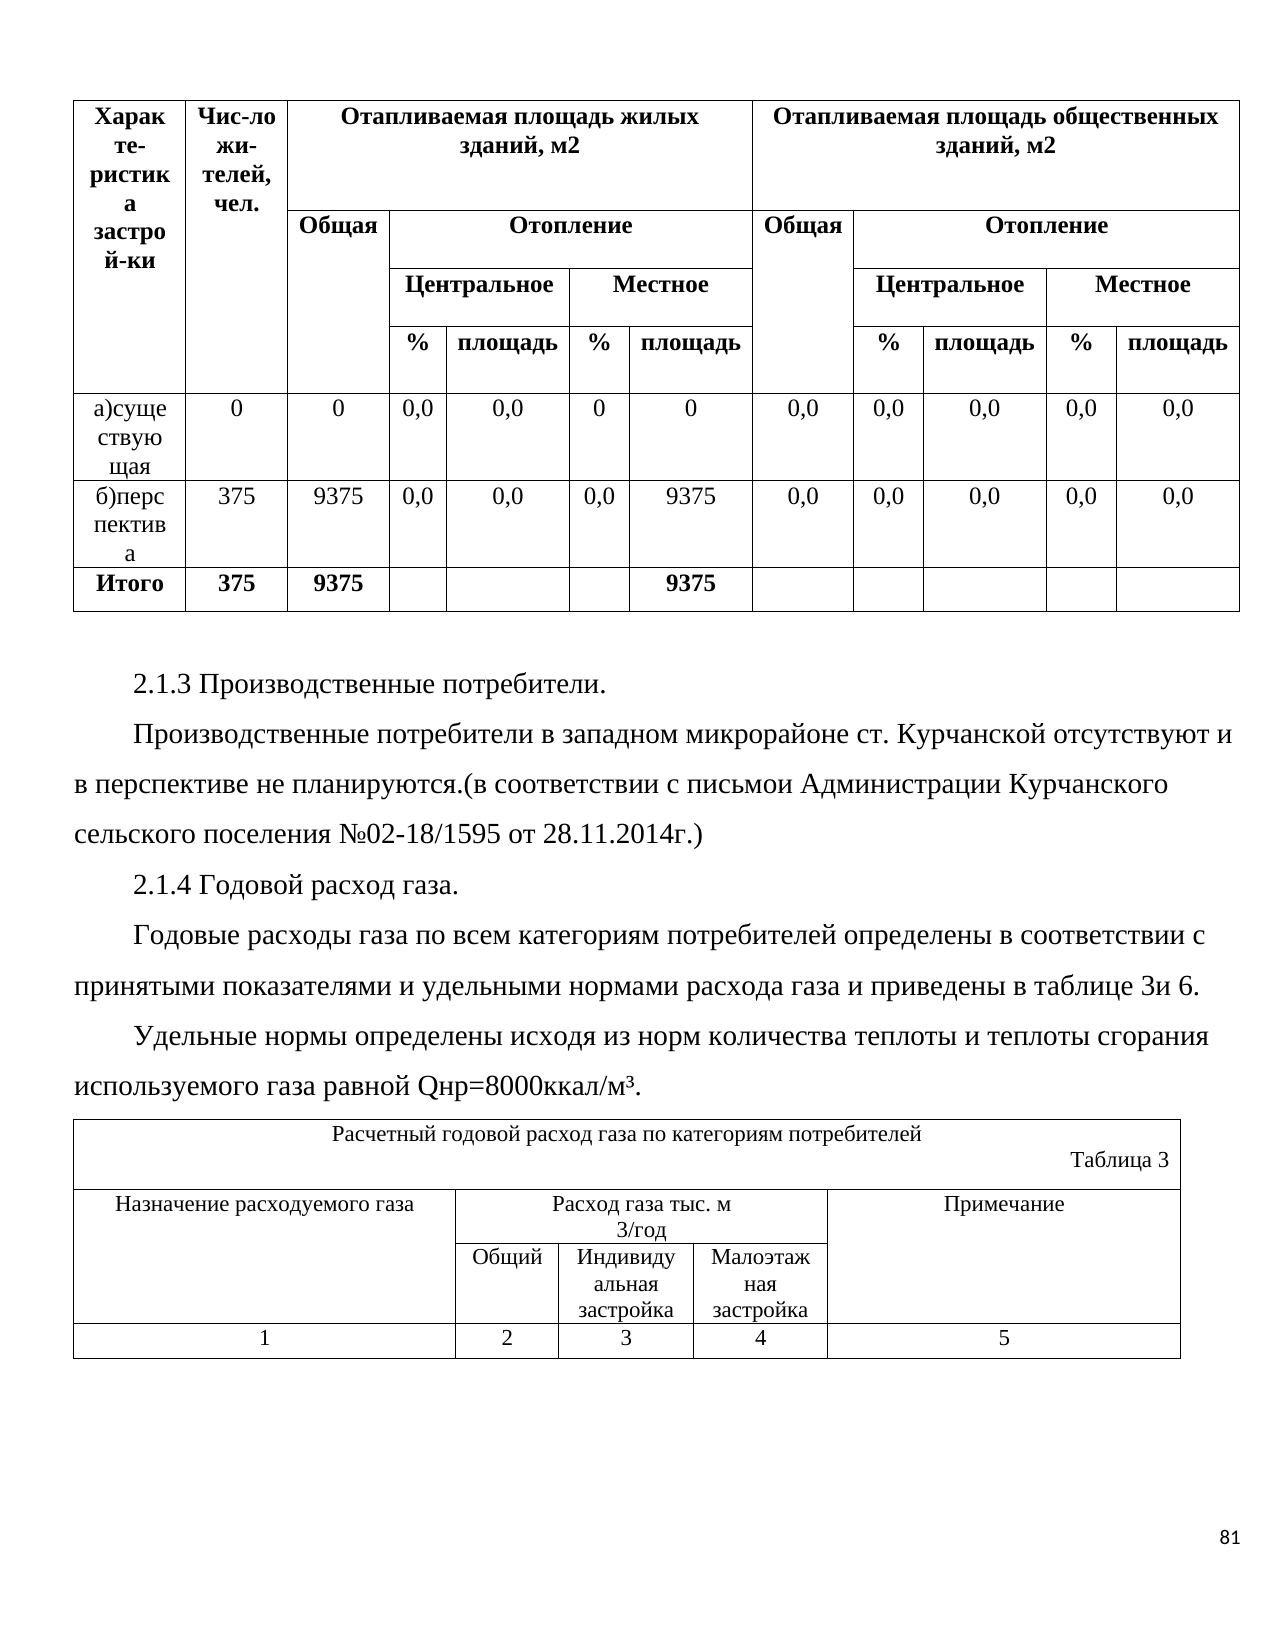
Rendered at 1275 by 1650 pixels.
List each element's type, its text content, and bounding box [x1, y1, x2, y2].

table_cell 0 [288, 394, 389, 480]
text 2.1.3 Производственные потребители. [74, 666, 1240, 699]
table_cell Местное [1047, 269, 1239, 326]
table_cell 3 [559, 1324, 693, 1358]
table_cell [924, 568, 1046, 611]
text сельского поселения №02-18/1595 от 28.11.2014г.) [74, 817, 1240, 850]
table_cell % [390, 327, 446, 392]
table_cell [390, 568, 446, 611]
table_cell Индивиду альная застройка [559, 1244, 693, 1322]
table_header Расчетный годовой расход газа по категориям потребителей Таблица 3 [74, 1120, 1180, 1189]
table_cell 0,0 [753, 481, 853, 567]
table_cell площадь [447, 327, 569, 392]
table_cell Местное [570, 269, 752, 326]
table_cell 0,0 [854, 481, 923, 567]
table_cell 375 [186, 481, 287, 567]
table_cell [1117, 568, 1239, 611]
text 2.1.4 Годовой расход газа. [74, 867, 1240, 901]
table_cell 375 [186, 568, 287, 611]
table_cell 0,0 [390, 481, 446, 567]
table_cell 1 [74, 1324, 455, 1358]
table_cell Малоэтаж ная застройка [694, 1244, 827, 1322]
table_cell площадь [630, 327, 752, 392]
table_cell 4 [694, 1324, 827, 1358]
table_cell 0,0 [753, 394, 853, 480]
table_cell площадь [924, 327, 1046, 392]
table_cell 0 [630, 394, 752, 480]
table_header Отапливаемая площадь жилых зданий, м2 [288, 101, 752, 209]
table_cell [570, 568, 629, 611]
text принятыми показателями и удельными нормами расхода газа и приведены в таблице 3и 6. [74, 968, 1240, 1001]
table_cell 0,0 [1047, 481, 1116, 567]
table_header Харак те- ристик а застро й-ки [74, 101, 185, 392]
table_header Чис-ло жи- телей, чел. [186, 101, 287, 392]
table_cell [1047, 568, 1116, 611]
table_cell 0,0 [570, 481, 629, 567]
table_cell 0 [570, 394, 629, 480]
table_cell 0 [186, 394, 287, 480]
table_cell % [570, 327, 629, 392]
table_cell Общая [753, 211, 853, 392]
table_cell 0,0 [447, 394, 569, 480]
table_cell Итого [74, 568, 185, 611]
table_cell Центральное [390, 269, 569, 326]
table_cell Отопление [390, 211, 752, 268]
table_cell 5 [828, 1324, 1180, 1358]
table_cell 0,0 [390, 394, 446, 480]
table_cell Общий [456, 1244, 558, 1322]
table_cell б)перс пектив а [74, 481, 185, 567]
table_cell 0,0 [924, 394, 1046, 480]
table_cell Отопление [854, 211, 1239, 268]
table_cell [854, 568, 923, 611]
table_cell Общая [288, 211, 389, 392]
text Производственные потребители в западном микрорайоне ст. Курчанской отсутствуют и [74, 716, 1240, 749]
table_cell 0,0 [924, 481, 1046, 567]
text в перспективе не планируются.(в соответствии с письмои Администрации Курчанского [74, 766, 1240, 800]
text Годовые расходы газа по всем категориям потребителей определены в соответствии с [74, 917, 1240, 951]
table_cell 2 [456, 1324, 558, 1358]
table_cell % [1047, 327, 1116, 392]
table_cell а)суще ствую щая [74, 394, 185, 480]
table_cell [753, 568, 853, 611]
table_cell Примечание [828, 1190, 1180, 1322]
table_header Отапливаемая площадь общественных зданий, м2 [753, 101, 1239, 209]
table_cell Назначение расходуемого газа [74, 1190, 455, 1322]
table_cell площадь [1117, 327, 1239, 392]
table_cell % [854, 327, 923, 392]
table_cell 0,0 [1047, 394, 1116, 480]
text Удельные нормы определены исходя из норм количества теплоты и теплоты сгорания используемого газа равной Qнр=8000ккал/м³. [74, 1018, 1240, 1102]
table_cell Центральное [854, 269, 1046, 326]
table_cell 9375 [288, 481, 389, 567]
table_cell 0,0 [1117, 394, 1239, 480]
table_cell 0,0 [447, 481, 569, 567]
table_cell 9375 [630, 481, 752, 567]
table_cell Расход газа тыс. м 3/год [456, 1190, 827, 1242]
table_cell 0,0 [1117, 481, 1239, 567]
table_cell 0,0 [854, 394, 923, 480]
table_cell [447, 568, 569, 611]
table_cell 9375 [630, 568, 752, 611]
table_cell 9375 [288, 568, 389, 611]
